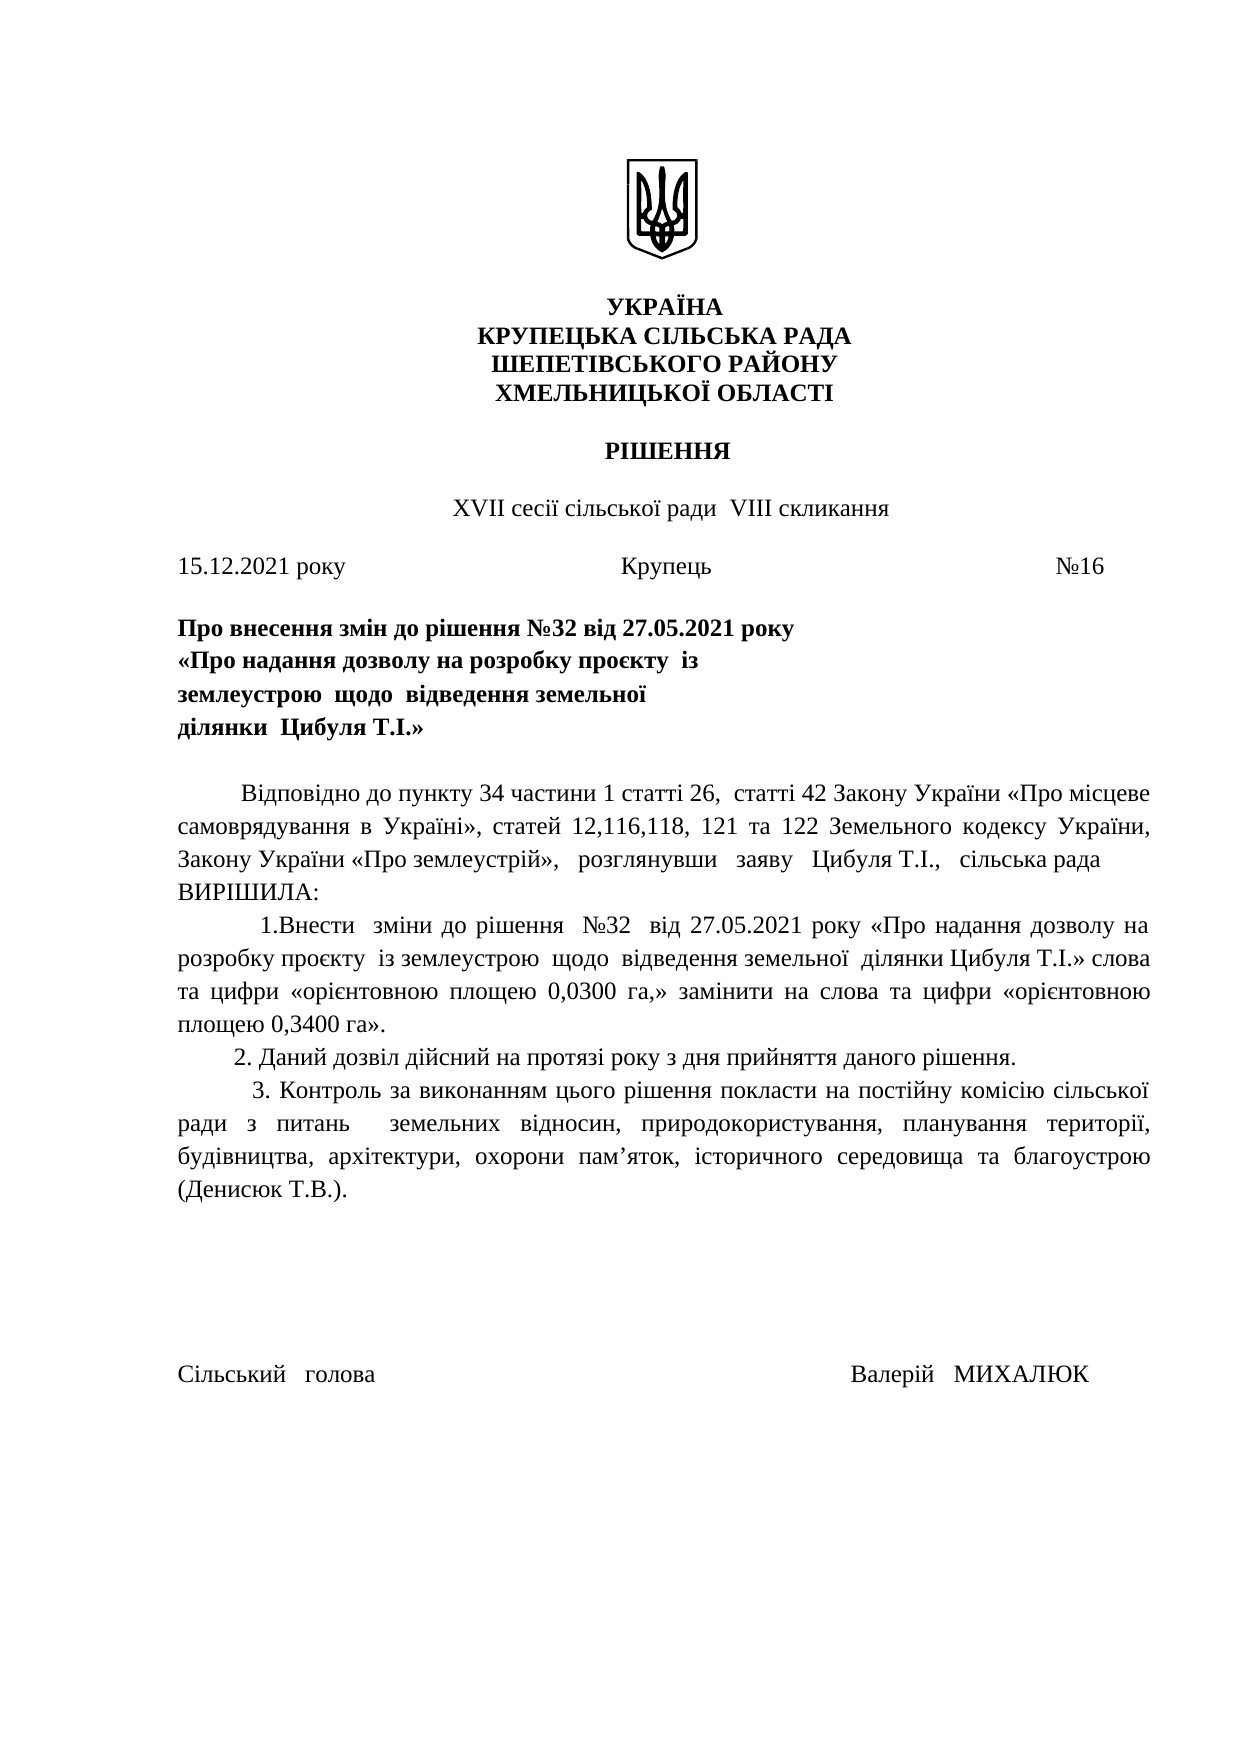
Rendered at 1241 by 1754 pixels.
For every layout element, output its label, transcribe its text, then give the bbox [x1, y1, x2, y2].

text КРУПЕЦЬКА СІЛЬСЬКА РАДА [177, 321, 1152, 349]
text Сільський голова Валерій МИХАЛЮК [177, 1359, 1152, 1388]
text 1.Внести зміни до рішення №32 від 27.05.2021 року «Про надання дозволу на розробку проєкту із землеустрою щодо відведення земельної ділянки Цибуля Т.І.» слова та цифри «орієнтовною площею 0,0300 га,» замінити на слова та цифри «орієнтовною площею 0,3400 га». [177, 910, 1152, 1038]
text ШЕПЕТІВСЬКОГО РАЙОНУ [177, 349, 1152, 378]
text 2. Даний дозвіл дійсний на протязі року з дня прийняття даного рішення. [177, 1042, 1152, 1071]
text 3. Контроль за виконанням цього рішення покласти на постійну комісію сільської ради з питань земельних відносин, природокористування, планування території, будівництва, архітектури, охорони пам’яток, історичного середовища та благоустрою (Денисюк Т.В.). [177, 1075, 1152, 1203]
text УКРАЇНА [177, 292, 1152, 321]
text РІШЕННЯ [177, 436, 1152, 464]
text Про внесення змін до рішення №32 від 27.05.2021 року [177, 613, 1152, 641]
text ХVІІ сесії сільської ради VІІІ скликання [177, 493, 1152, 522]
text ВИРІШИЛА: [177, 877, 1152, 906]
text «Про надання дозволу на розробку проєкту із [177, 646, 1152, 674]
text ділянки Цибуля Т.І.» [177, 712, 1152, 740]
text Відповідно до пункту 34 частини 1 статті 26, статті 42 Закону України «Про місцеве самоврядування в Україні», статей 12,116,118, 121 та 122 Земельного кодексу України, Закону України «Про землеустрій», розглянувши заяву Цибуля Т.І., сільська рада [177, 778, 1152, 872]
text 15.12.2021 року Крупець №16 [177, 551, 1152, 579]
text землеустрою щодо відведення земельної [177, 679, 1152, 707]
text ХМЕЛЬНИЦЬКОЇ ОБЛАСТІ [177, 378, 1152, 407]
